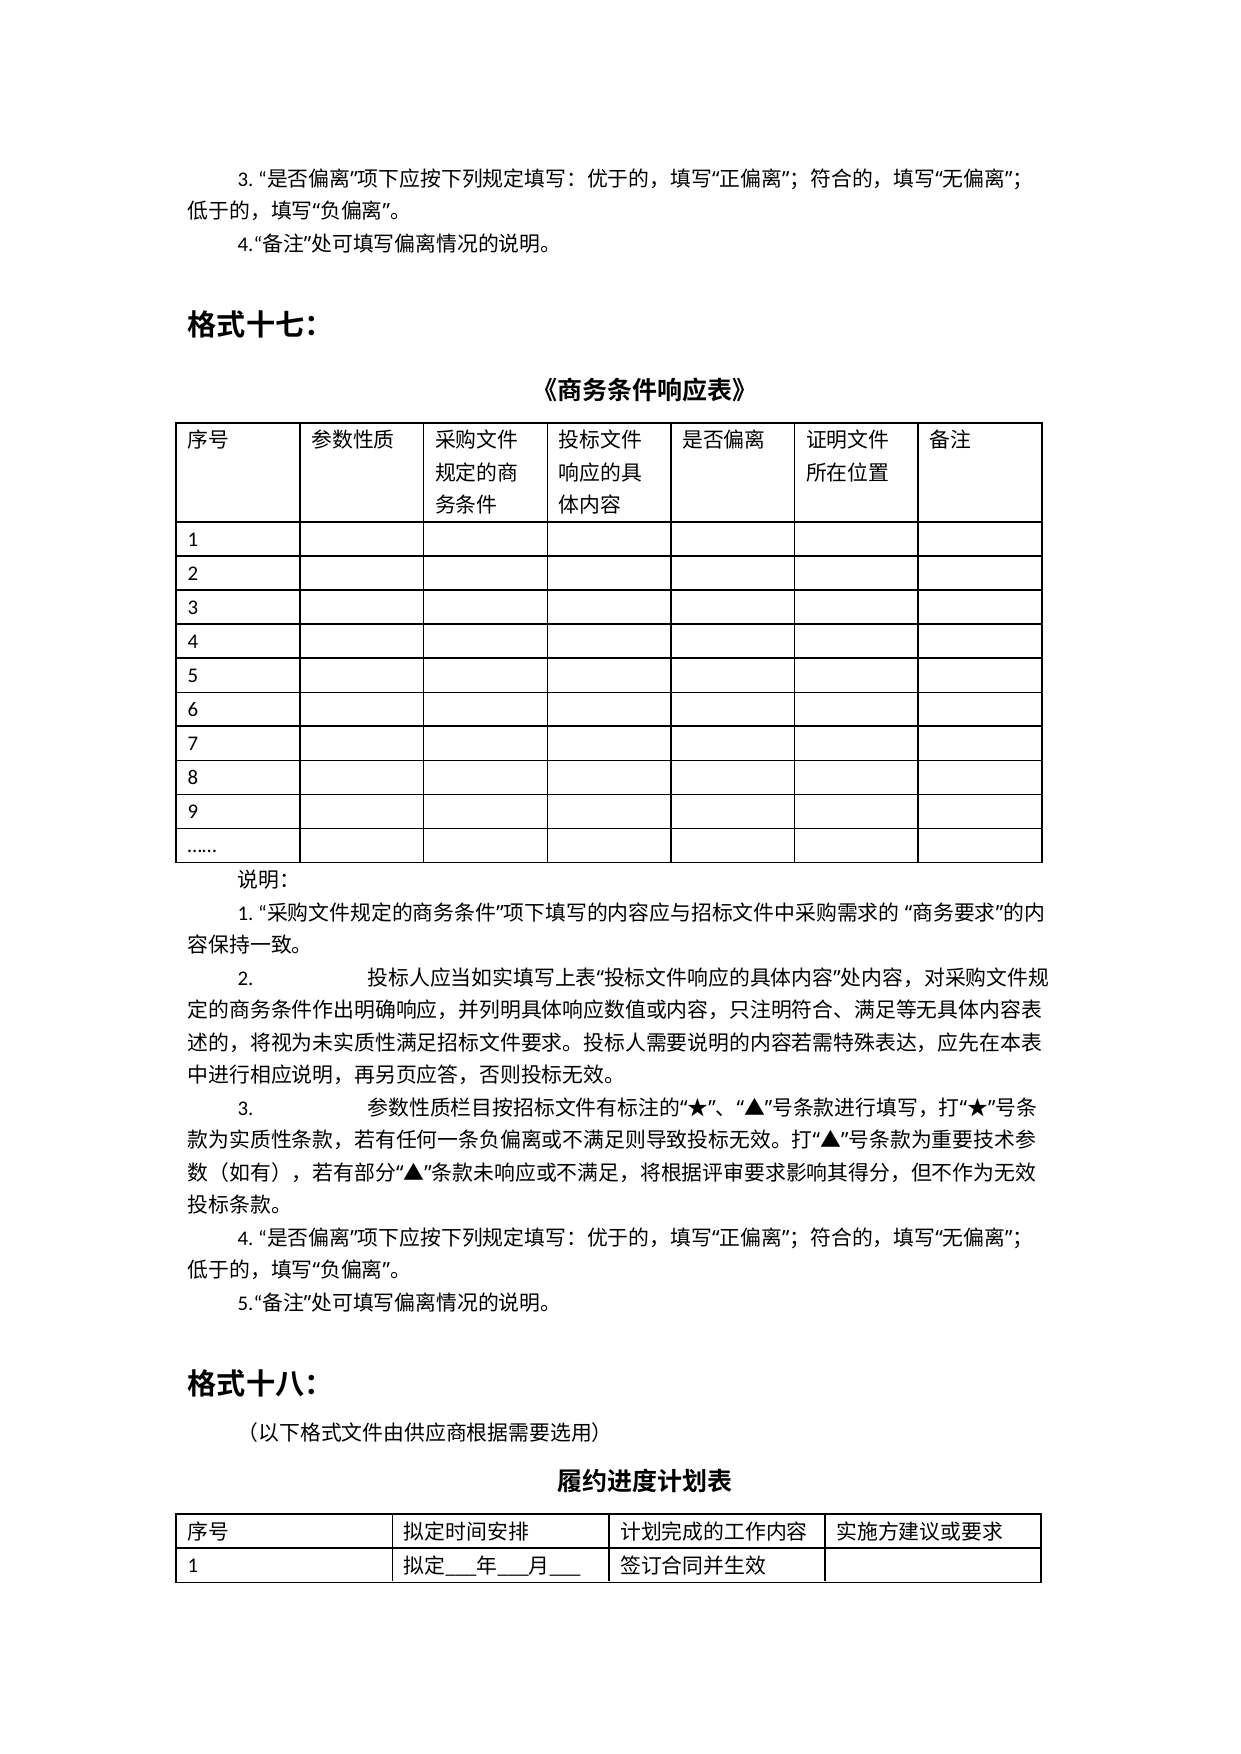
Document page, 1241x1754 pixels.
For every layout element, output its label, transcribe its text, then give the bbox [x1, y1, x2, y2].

table_header 序号 [177, 424, 299, 521]
table_cell [424, 829, 547, 862]
table_cell [795, 693, 917, 725]
table_cell [919, 557, 1041, 589]
table_cell [424, 557, 547, 589]
table_cell [919, 591, 1041, 623]
text 3. 参数性质栏目按招标文件有标注的“★”、“▲”号条款进行填写，打“★”号条款为实质性条款，若有任何一条负偏离或不满足则导致投标无效。打“▲”号条款为重要技术参数（如有），若有部分“▲”条款未响应或不满足，将根据评审要求影响其得分，但不作为无效投标条款。 [187, 1091, 1053, 1221]
table_cell [301, 795, 423, 828]
table_cell [795, 625, 917, 657]
table_cell [548, 693, 670, 725]
table_header 实施方建议或要求 [826, 1515, 1040, 1547]
table_cell [548, 727, 670, 759]
table_cell [424, 693, 547, 725]
table_cell [424, 761, 547, 793]
text （以下格式文件由供应商根据需要选用） [187, 1416, 1053, 1448]
table_cell [301, 727, 423, 759]
table_cell [795, 591, 917, 623]
text 格式十七： [187, 292, 1053, 357]
table_cell 2 [177, 557, 299, 589]
table_cell [672, 523, 794, 555]
table_cell [919, 795, 1041, 828]
table_cell 3 [177, 591, 299, 623]
table_header 拟定时间安排 [393, 1515, 608, 1547]
table_cell [301, 625, 423, 657]
table_cell 9 [177, 795, 299, 828]
table_cell [919, 829, 1041, 862]
table_header 是否偏离 [672, 424, 794, 521]
table_cell [672, 795, 794, 828]
text 4. “是否偏离”项下应按下列规定填写：优于的，填写“正偏离”；符合的，填写“无偏离”；低于的，填写“负偏离”。 [187, 1221, 1053, 1286]
table_header 证明文件所在位置 [795, 424, 917, 521]
table_cell 7 [177, 727, 299, 759]
table_cell 1 [177, 523, 299, 555]
table_cell 8 [177, 761, 299, 793]
text 《商务条件响应表》 [187, 357, 1053, 422]
table_header 参数性质 [301, 424, 423, 521]
table_cell [919, 761, 1041, 793]
table_cell [795, 829, 917, 862]
table_header 序号 [177, 1515, 392, 1547]
text 说明： [187, 863, 1053, 896]
text 2. 投标人应当如实填写上表“投标文件响应的具体内容”处内容，对采购文件规定的商务条件作出明确响应，并列明具体响应数值或内容，只注明符合、满足等无具体内容表述的，将视为未实质性满足招标文件要求。投标人需要说明的内容若需特殊表达，应先在本表中进行相应说明，再另页应答，否则投标无效。 [187, 961, 1053, 1091]
table_cell [301, 693, 423, 725]
table_cell [301, 591, 423, 623]
table_cell [919, 625, 1041, 657]
table_cell [548, 829, 670, 862]
table_cell [548, 523, 670, 555]
table_cell [919, 659, 1041, 691]
table_cell 签订合同并生效 [610, 1549, 824, 1581]
table_cell [795, 761, 917, 793]
table_cell …… [177, 829, 299, 862]
table_header 采购文件规定的商务条件 [424, 424, 547, 521]
table_cell [672, 761, 794, 793]
table_cell [424, 659, 547, 691]
table_cell 6 [177, 693, 299, 725]
table_cell [548, 761, 670, 793]
text 5.“备注”处可填写偏离情况的说明。 [187, 1286, 1053, 1318]
text 3. “是否偏离”项下应按下列规定填写：优于的，填写“正偏离”；符合的，填写“无偏离”；低于的，填写“负偏离”。 [187, 162, 1053, 227]
table_cell [424, 795, 547, 828]
table_header 投标文件响应的具体内容 [548, 424, 670, 521]
table_cell [424, 523, 547, 555]
table_cell [301, 829, 423, 862]
table_cell [672, 659, 794, 691]
text 格式十八： [187, 1351, 1053, 1416]
text 履约进度计划表 [187, 1448, 1053, 1513]
text 1. “采购文件规定的商务条件”项下填写的内容应与招标文件中采购需求的 “商务要求”的内容保持一致。 [187, 896, 1053, 961]
text 4.“备注”处可填写偏离情况的说明。 [187, 227, 1053, 259]
table_cell [826, 1549, 1040, 1581]
table_cell 拟定___年___月___日 [393, 1549, 608, 1581]
table_cell [919, 523, 1041, 555]
table_cell [795, 523, 917, 555]
table_cell [672, 693, 794, 725]
table_cell [424, 591, 547, 623]
table_cell [301, 523, 423, 555]
table_cell [301, 557, 423, 589]
table_cell [672, 829, 794, 862]
table_cell [672, 625, 794, 657]
table_cell 5 [177, 659, 299, 691]
table_cell [548, 795, 670, 828]
table_cell 4 [177, 625, 299, 657]
table_cell [795, 795, 917, 828]
table_cell [795, 727, 917, 759]
table_cell [919, 693, 1041, 725]
table_cell [672, 557, 794, 589]
table_cell [795, 557, 917, 589]
table_cell [301, 761, 423, 793]
table_cell [548, 591, 670, 623]
table_cell [424, 625, 547, 657]
table_cell [672, 591, 794, 623]
table_cell [548, 625, 670, 657]
table_cell 1 [177, 1549, 392, 1581]
table_cell [548, 557, 670, 589]
table_cell [301, 659, 423, 691]
table_cell [424, 727, 547, 759]
table_cell [795, 659, 917, 691]
table_cell [672, 727, 794, 759]
table_header 备注 [919, 424, 1041, 521]
table_header 计划完成的工作内容 [610, 1515, 824, 1547]
table_cell [919, 727, 1041, 759]
table_cell [548, 659, 670, 691]
